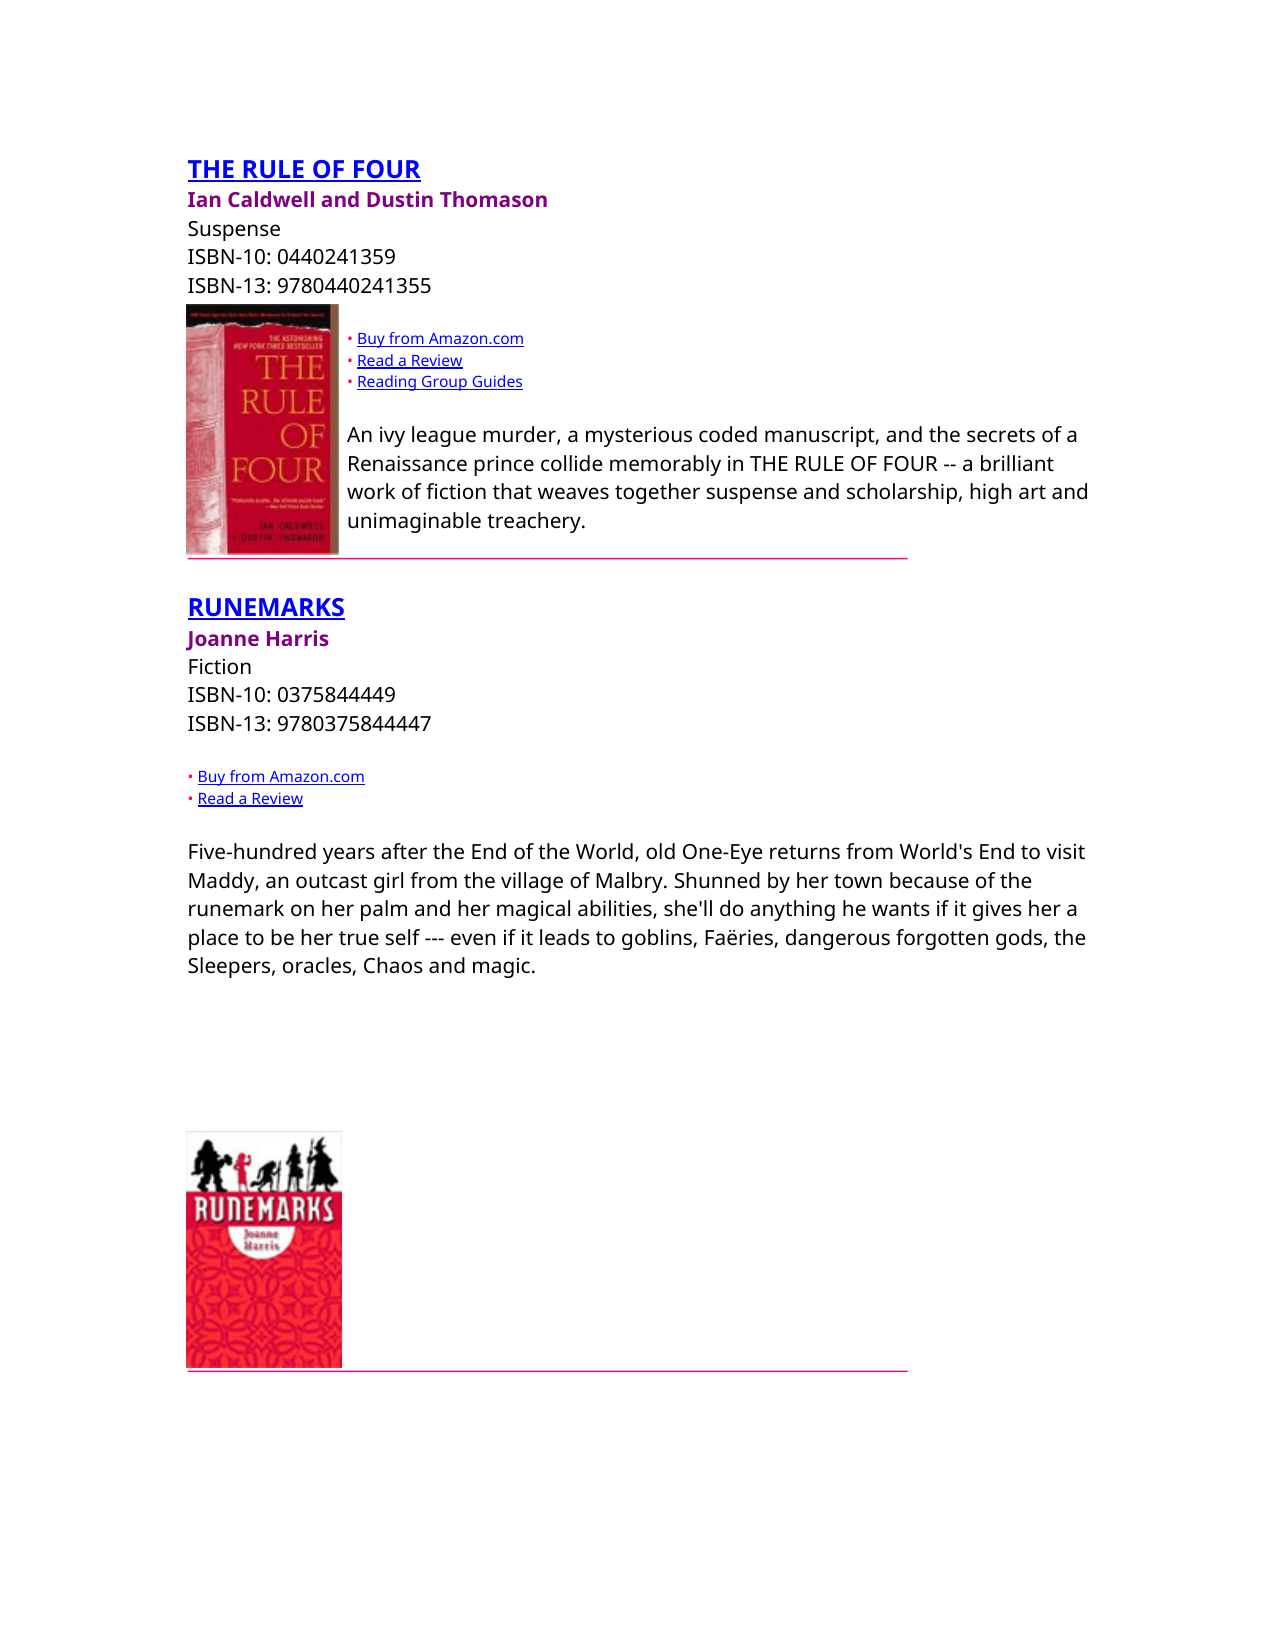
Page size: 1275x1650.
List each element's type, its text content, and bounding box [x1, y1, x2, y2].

picture [186, 304, 339, 555]
table_cell [186, 556, 1095, 588]
picture [186, 1131, 343, 1368]
table_cell THE RULE OF FOUR Ian Caldwell and Dustin Thomason Suspense ISBN-10: 0440241359 ISBN-13: 9780440241355 • Buy from Amazon.com • Read a Review • Reading Group Guides An ivy league murder, a mysterious coded manuscript, and the secrets of a Renaissance prince collide memorably in THE RULE OF FOUR -- a brilliant work of fiction that weaves together suspense and scholarship, high art and unimaginable treachery. [186, 150, 1095, 556]
table_cell [186, 1369, 1095, 1401]
table_cell RUNEMARKS Joanne Harris Fiction ISBN-10: 0375844449 ISBN-13: 9780375844447 • Buy from Amazon.com • Read a Review Five-hundred years after the End of the World, old One-Eye returns from World's End to visit Maddy, an outcast girl from the village of Malbry. Shunned by her town because of the runemark on her palm and her magical abilities, she'll do anything he wants if it gives her a place to be her true self --- even if it leads to goblins, Faëries, dangerous forgotten gods, the Sleepers, oracles, Chaos and magic. [186, 588, 1095, 1369]
